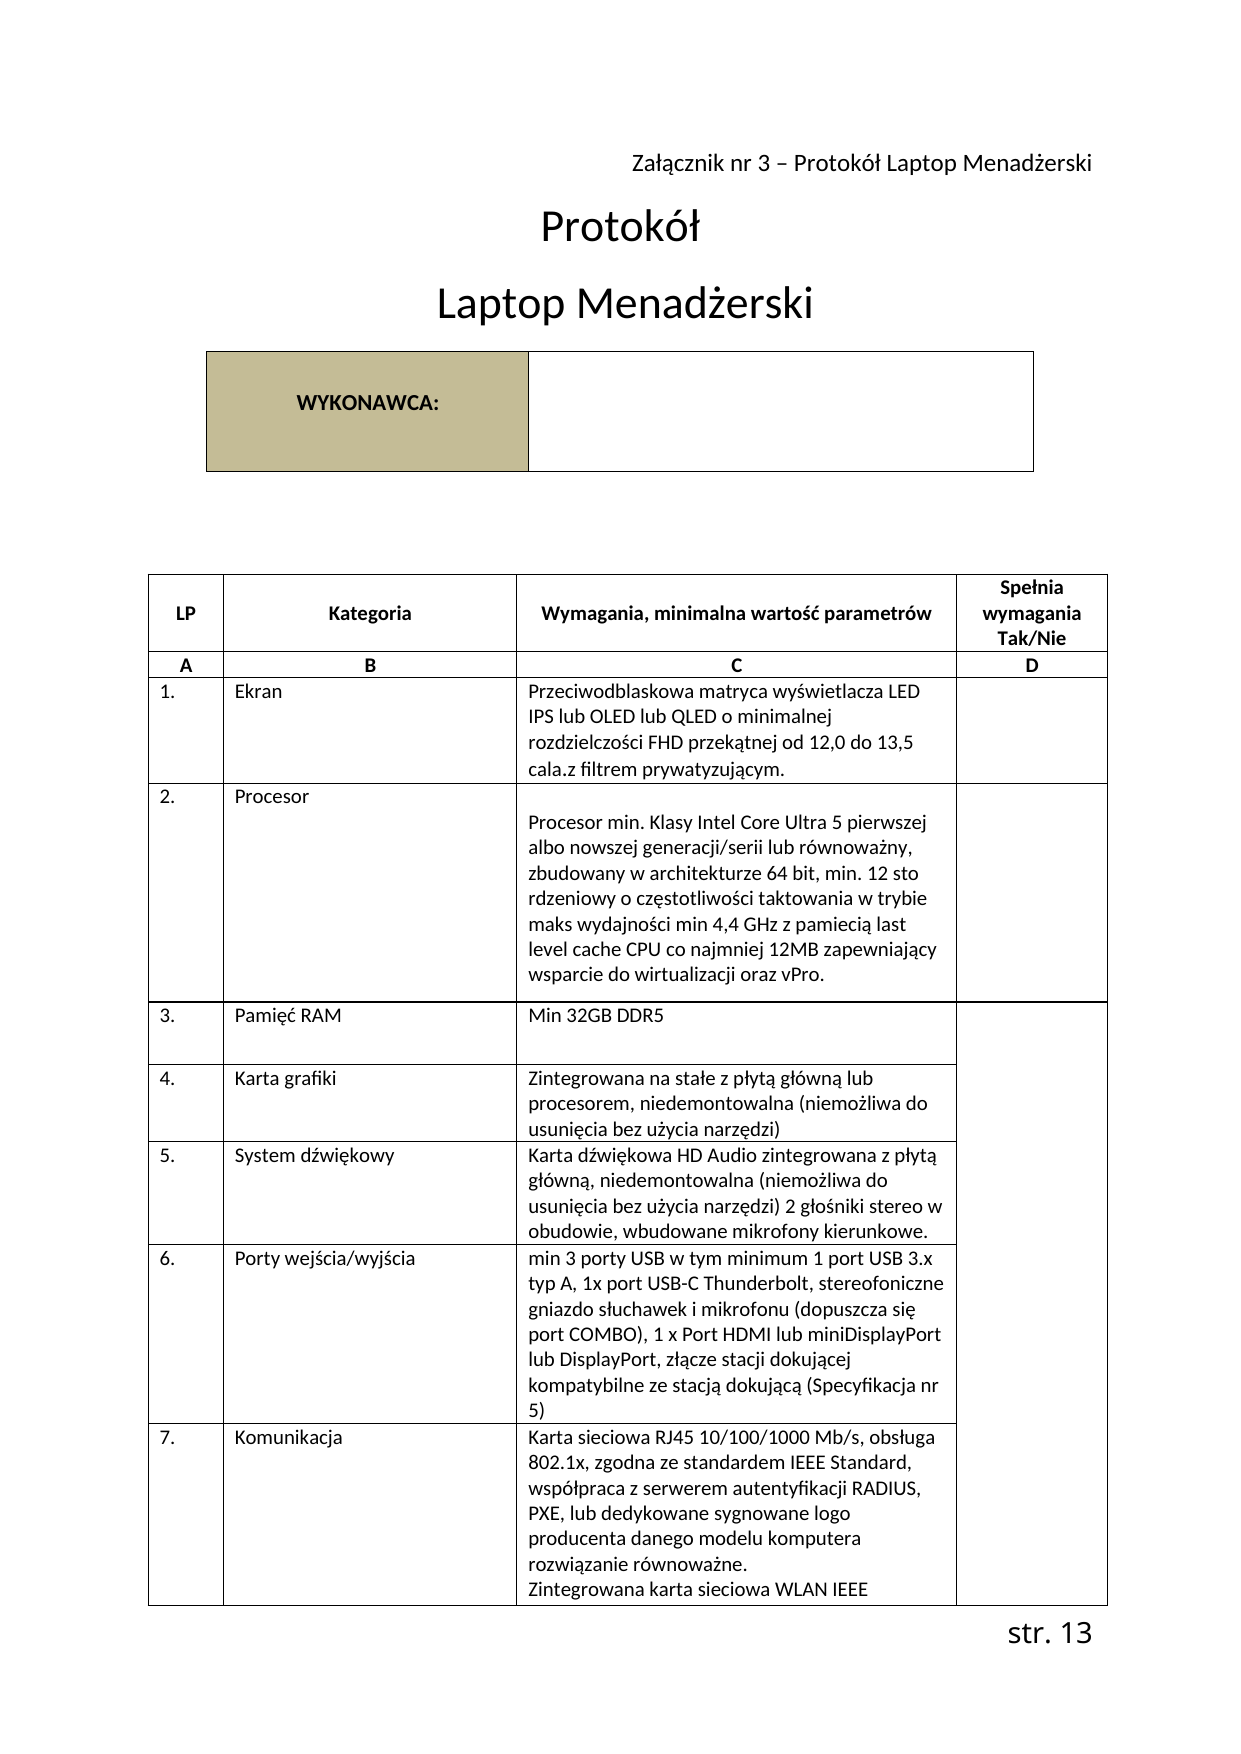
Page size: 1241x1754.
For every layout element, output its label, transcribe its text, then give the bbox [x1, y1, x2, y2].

table_header [529, 352, 1033, 471]
table_cell 3. [149, 1003, 223, 1064]
table_cell Przeciwodblaskowa matryca wyświetlacza LED IPS lub OLED lub QLED o minimalnej rozdzielczości FHD przekątnej od 12,0 do 13,5 cala.z filtrem prywatyzującym. [517, 678, 956, 783]
table_cell 6. [149, 1245, 223, 1423]
table_cell Karta dźwiękowa HD Audio zintegrowana z płytą główną, niedemontowalna (niemożliwa do usunięcia bez użycia narzędzi) 2 głośniki stereo w obudowie, wbudowane mikrofony kierunkowe. [517, 1142, 956, 1244]
table_cell [957, 678, 1107, 783]
table_cell 5. [149, 1142, 223, 1244]
table_cell Porty wejścia/wyjścia [224, 1245, 516, 1423]
text Laptop Menadżerski [148, 274, 1093, 330]
table_cell Pamięć RAM [224, 1003, 516, 1064]
table_cell 7. [149, 1424, 223, 1605]
table_cell Procesor [224, 784, 516, 1001]
table_cell Zintegrowana na stałe z płytą główną lub procesorem, niedemontowalna (niemożliwa do usunięcia bez użycia narzędzi) [517, 1065, 956, 1141]
table_header Wymagania, minimalna wartość parametrów [517, 575, 956, 651]
table_cell 2. [149, 784, 223, 1001]
table_header Kategoria [224, 575, 516, 651]
table_cell Min 32GB DDR5 [517, 1003, 956, 1064]
table_cell 4. [149, 1065, 223, 1141]
table_cell Karta grafiki [224, 1065, 516, 1141]
table_cell min 3 porty USB w tym minimum 1 port USB 3.x typ A, 1x port USB-C Thunderbolt, stereofoniczne gniazdo słuchawek i mikrofonu (dopuszcza się port COMBO), 1 x Port HDMI lub miniDisplayPort lub DisplayPort, złącze stacji dokującej kompatybilne ze stacją dokującą (Specyfikacja nr 5) [517, 1245, 956, 1423]
table_cell Ekran [224, 678, 516, 783]
table_cell Procesor min. Klasy Intel Core Ultra 5 pierwszej albo nowszej generacji/serii lub równoważny, zbudowany w architekturze 64 bit, min. 12 sto rdzeniowy o częstotliwości taktowania w trybie maks wydajności min 4,4 GHz z pamiecią last level cache CPU co najmniej 12MB zapewniający wsparcie do wirtualizacji oraz vPro. [517, 784, 956, 1001]
table_cell [957, 784, 1107, 1001]
table_cell B [224, 652, 516, 677]
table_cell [517, 1424, 956, 1605]
table_cell D [957, 652, 1107, 677]
table_cell 1. [149, 678, 223, 783]
table_cell A [149, 652, 223, 677]
table_header Spełnia wymagania Tak/Nie [957, 575, 1107, 651]
table_cell System dźwiękowy [224, 1142, 516, 1244]
table_cell C [517, 652, 956, 677]
table_cell Komunikacja [224, 1424, 516, 1605]
table_cell [957, 1003, 1107, 1605]
table_header WYKONAWCA: [207, 352, 528, 471]
table_header LP [149, 575, 223, 651]
text Protokół [148, 197, 1093, 253]
text Załącznik nr 3 – Protokół Laptop Menadżerski [148, 148, 1093, 178]
